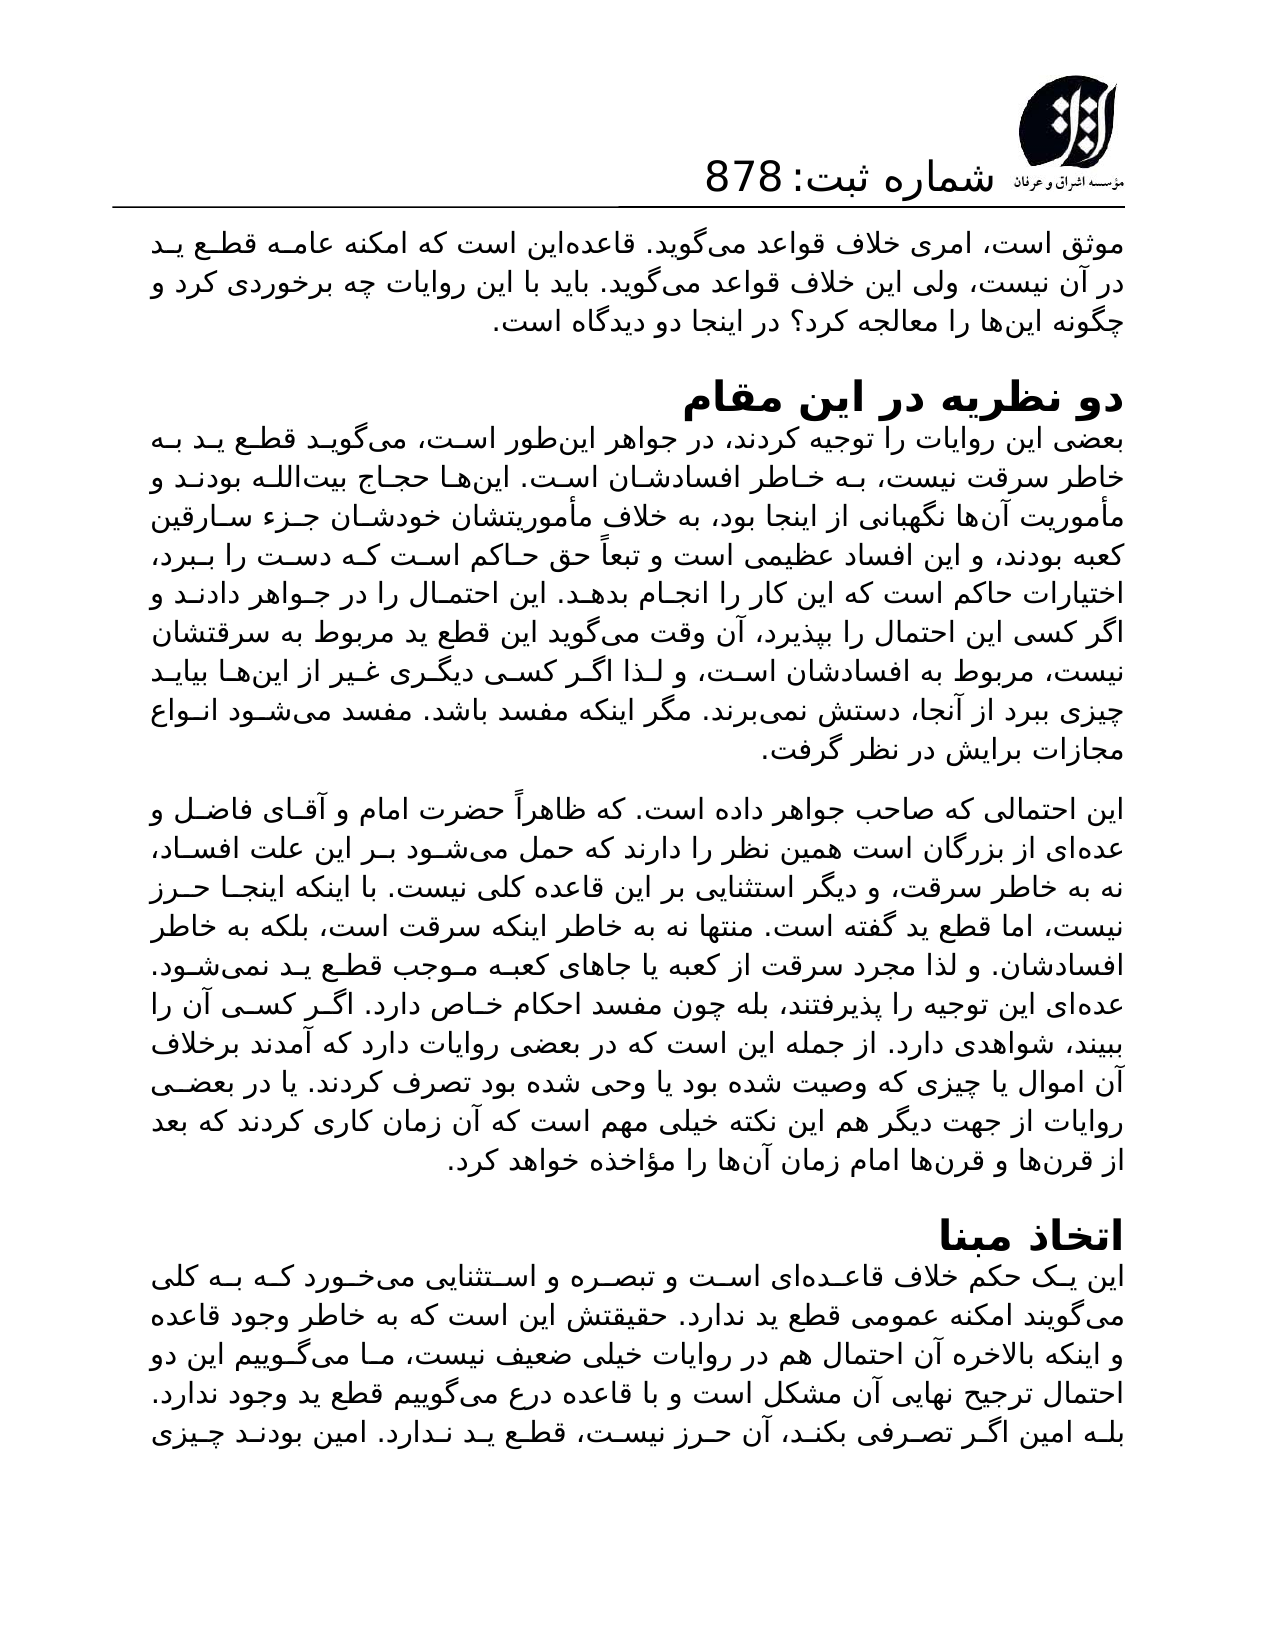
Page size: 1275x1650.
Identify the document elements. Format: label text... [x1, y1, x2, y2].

text این احتمالی که صاحب جواهر داده است. که ظاهراً حضرت امام و آقای فاضل و عده‌ای از بزرگان است همین نظر را دارند که حمل می‌شود بر این علت افساد، نه به خاطر سرقت، و دیگر استثنایی بر این قاعده کلی نیست. با اینکه اینجا حرز نیست، اما قطع ید گفته است. منتها نه به خاطر اینکه سرقت است، بلکه به خاطر افسادشان. و لذا مجرد سرقت از کعبه یا جاهای کعبه موجب قطع ید نمی‌شود. عده‌ای این توجیه را پذیرفتند، بله چون مفسد احکام خاص دارد. اگر کسی آن را ببیند، شواهدی دارد. از جمله این است که در بعضی روایات دارد که آمدند برخلاف آن اموال یا چیزی که وصیت شده بود یا وحی شده بود تصرف کردند. یا در بعضی روایات از جهت دیگر هم این نکته خیلی مهم است که آن زمان کاری کردند که بعد از قرن‌ها و قرن‌ها امام زمان آن‌ها را مؤاخذه خواهد کرد. [150, 792, 1125, 1177]
text بعضی این روایات را توجیه کردند، در جواهر این‌طور است، می‌گوید قطع ید به خاطر سرقت نیست، به خاطر افسادشان است. این‌ها حجاج بیت‌الله بودند و مأموریت آن‌ها نگهبانی از اینجا بود، به خلاف مأموریتشان خودشان جزء سارقین کعبه بودند، و این افساد عظیمی است و تبعاً حق حاکم است که دست را ببرد، اختیارات حاکم است که این کار را انجام بدهد. این احتمال را در جواهر دادند و اگر کسی این احتمال را بپذیرد، آن وقت می‌گوید این قطع ید مربوط به سرقتشان نیست، مربوط به افسادشان است، و لذا اگر کسی دیگری غیر از این‌ها بیاید چیزی ببرد از آنجا، دستش نمی‌برند. مگر اینکه مفسد باشد. مفسد می‌شود انواع مجازات برایش در نظر گرفت. [150, 421, 1125, 767]
subtitle دو نظریه در این مقام [150, 372, 1125, 421]
picture [1010, 75, 1125, 192]
subtitle اتخاذ مبنا [150, 1211, 1125, 1260]
